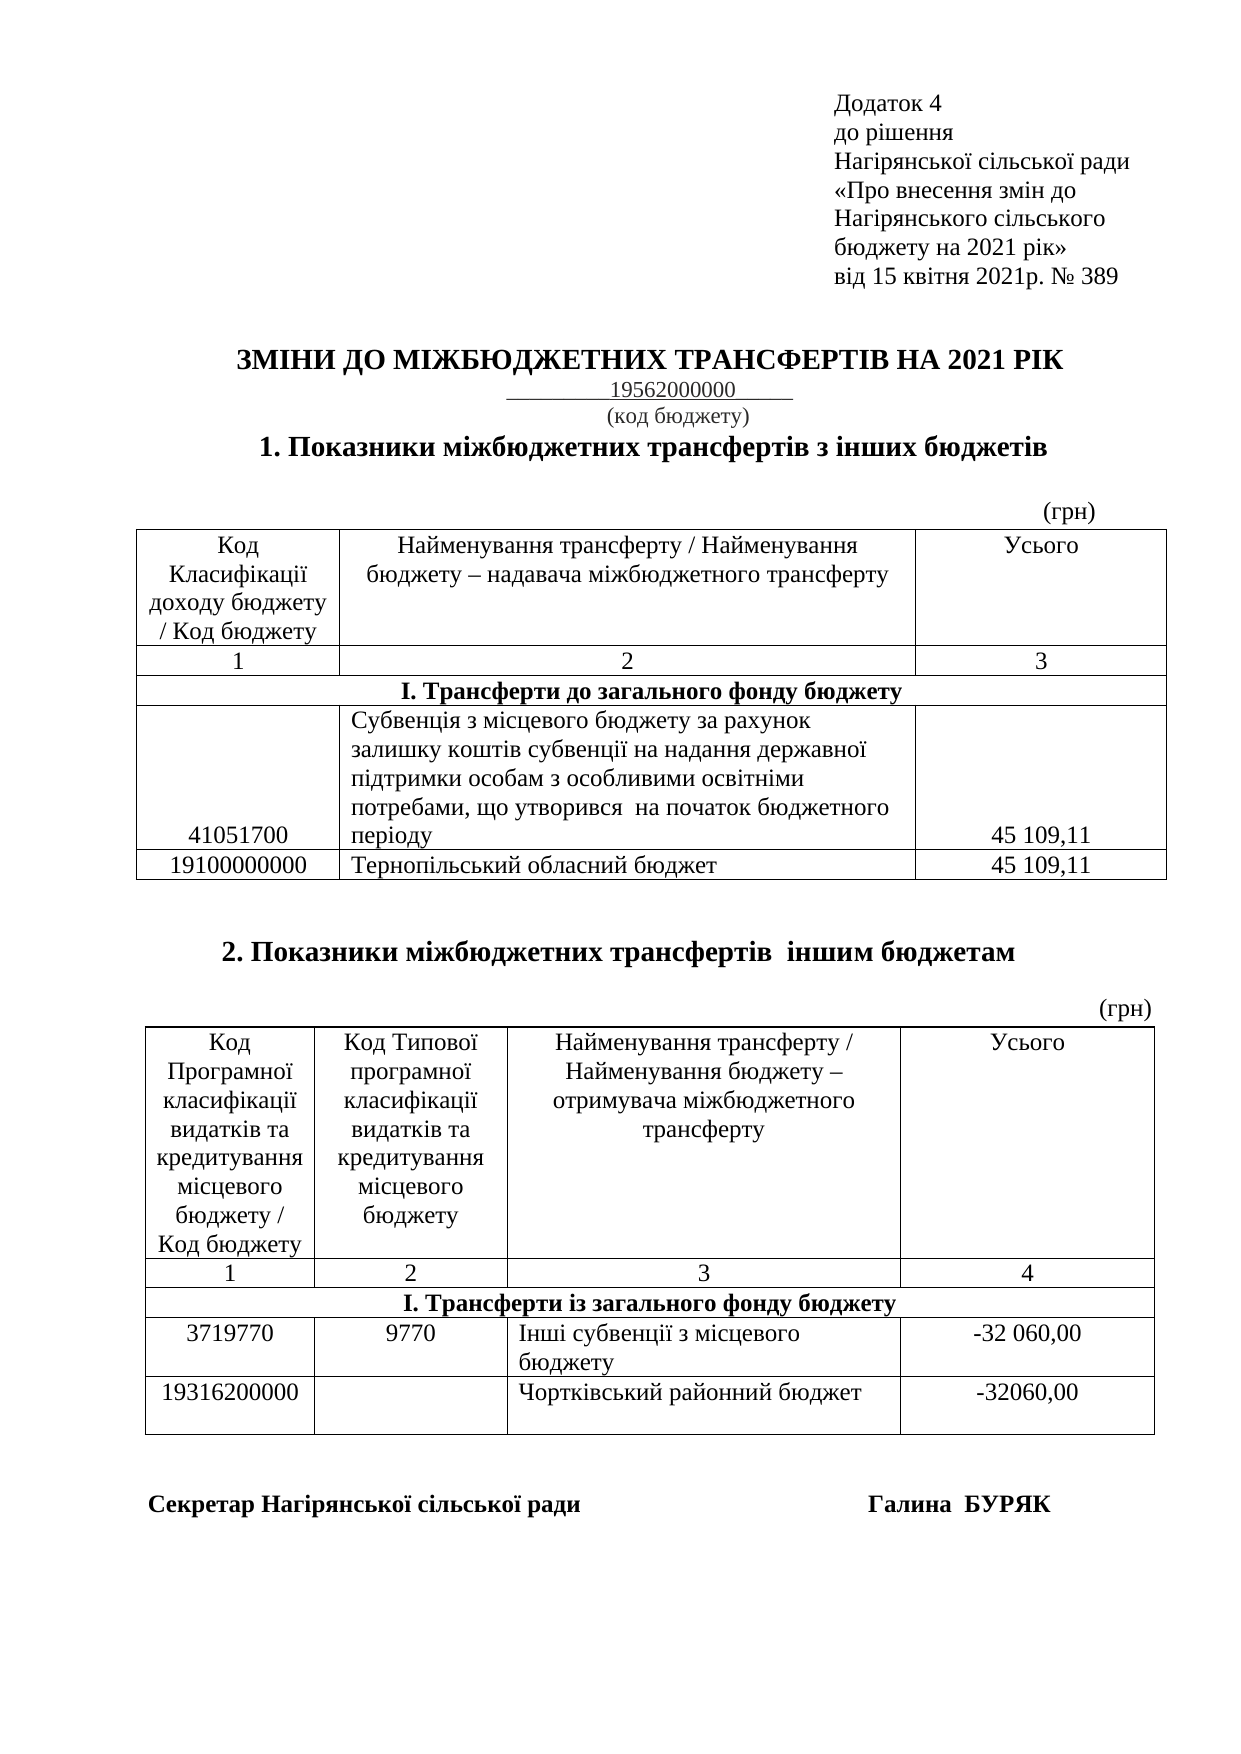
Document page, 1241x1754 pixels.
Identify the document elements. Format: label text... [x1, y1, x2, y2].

table_cell 1 [146, 1259, 314, 1287]
text _________19562000000_____ (код бюджету) [148, 376, 1152, 429]
text (грн) [148, 496, 1152, 524]
table_cell 3719770 [146, 1318, 314, 1376]
list 1. Показники міжбюджетних трансфертів з інших бюджетів [155, 429, 1152, 462]
table_header Додаток 4 до рішення Нагірянської сільської ради «Про внесення змін до Нагірянського сільського бюджету на 2021 рік» від 15 квітня 2021р. № 389 [823, 89, 1163, 290]
text 2. Показники міжбюджетних трансфертів іншим бюджетам [148, 934, 1152, 967]
text (грн) [148, 993, 1152, 1022]
table_header Найменування трансферту / Найменування бюджету – надавача міжбюджетного трансферту [340, 530, 915, 645]
table_cell 2 [340, 646, 915, 675]
table_cell 19316200000 [146, 1377, 314, 1434]
table_header Код Типової програмної класифікації видатків та кредитування місцевого бюджету [315, 1028, 507, 1257]
table_cell І. Трансферти до загального фонду бюджету [137, 676, 1166, 704]
table_cell 9770 [315, 1318, 507, 1376]
table_cell 2 [315, 1259, 507, 1287]
table_cell Чортківський районний бюджет [508, 1377, 900, 1434]
text ЗМІНИ ДО МІЖБЮДЖЕТНИХ ТРАНСФЕРТІВ НА 2021 РІК [148, 316, 1152, 376]
table_cell [315, 1377, 507, 1434]
table_cell 3 [508, 1259, 900, 1287]
table_header Усього [916, 530, 1166, 645]
table_cell І. Трансферти із загального фонду бюджету [146, 1288, 1154, 1317]
table_cell 45 109,11 [916, 850, 1166, 879]
table_cell 19100000000 [137, 850, 339, 879]
table_header Найменування трансферту / Найменування бюджету – отримувача міжбюджетного трансферту [508, 1028, 900, 1257]
table_header Код Класифікації доходу бюджету / Код бюджету [137, 530, 339, 645]
table_cell Тернопільський обласний бюджет [340, 850, 915, 879]
table_cell Субвенція з місцевого бюджету за рахунок залишку коштів субвенції на надання державної підтримки особам з особливими освітніми потребами, що утворився на початок бюджетного періоду [340, 706, 915, 849]
table_cell Інші субвенції з місцевого бюджету [508, 1318, 900, 1376]
table_header Усього [901, 1028, 1154, 1257]
table_cell 3 [916, 646, 1166, 675]
table_cell 1 [137, 646, 339, 675]
table_header Код Програмної класифікації видатків та кредитування місцевого бюджету / Код бюджету [146, 1028, 314, 1257]
table_cell 45 109,11 [916, 706, 1166, 849]
table_cell 41051700 [137, 706, 339, 849]
table_cell 4 [901, 1259, 1154, 1287]
text Секретар Нагірянської сільської ради Галина БУРЯК [148, 1489, 1152, 1518]
table_cell -32060,00 [901, 1377, 1154, 1434]
table_cell -32 060,00 [901, 1318, 1154, 1376]
